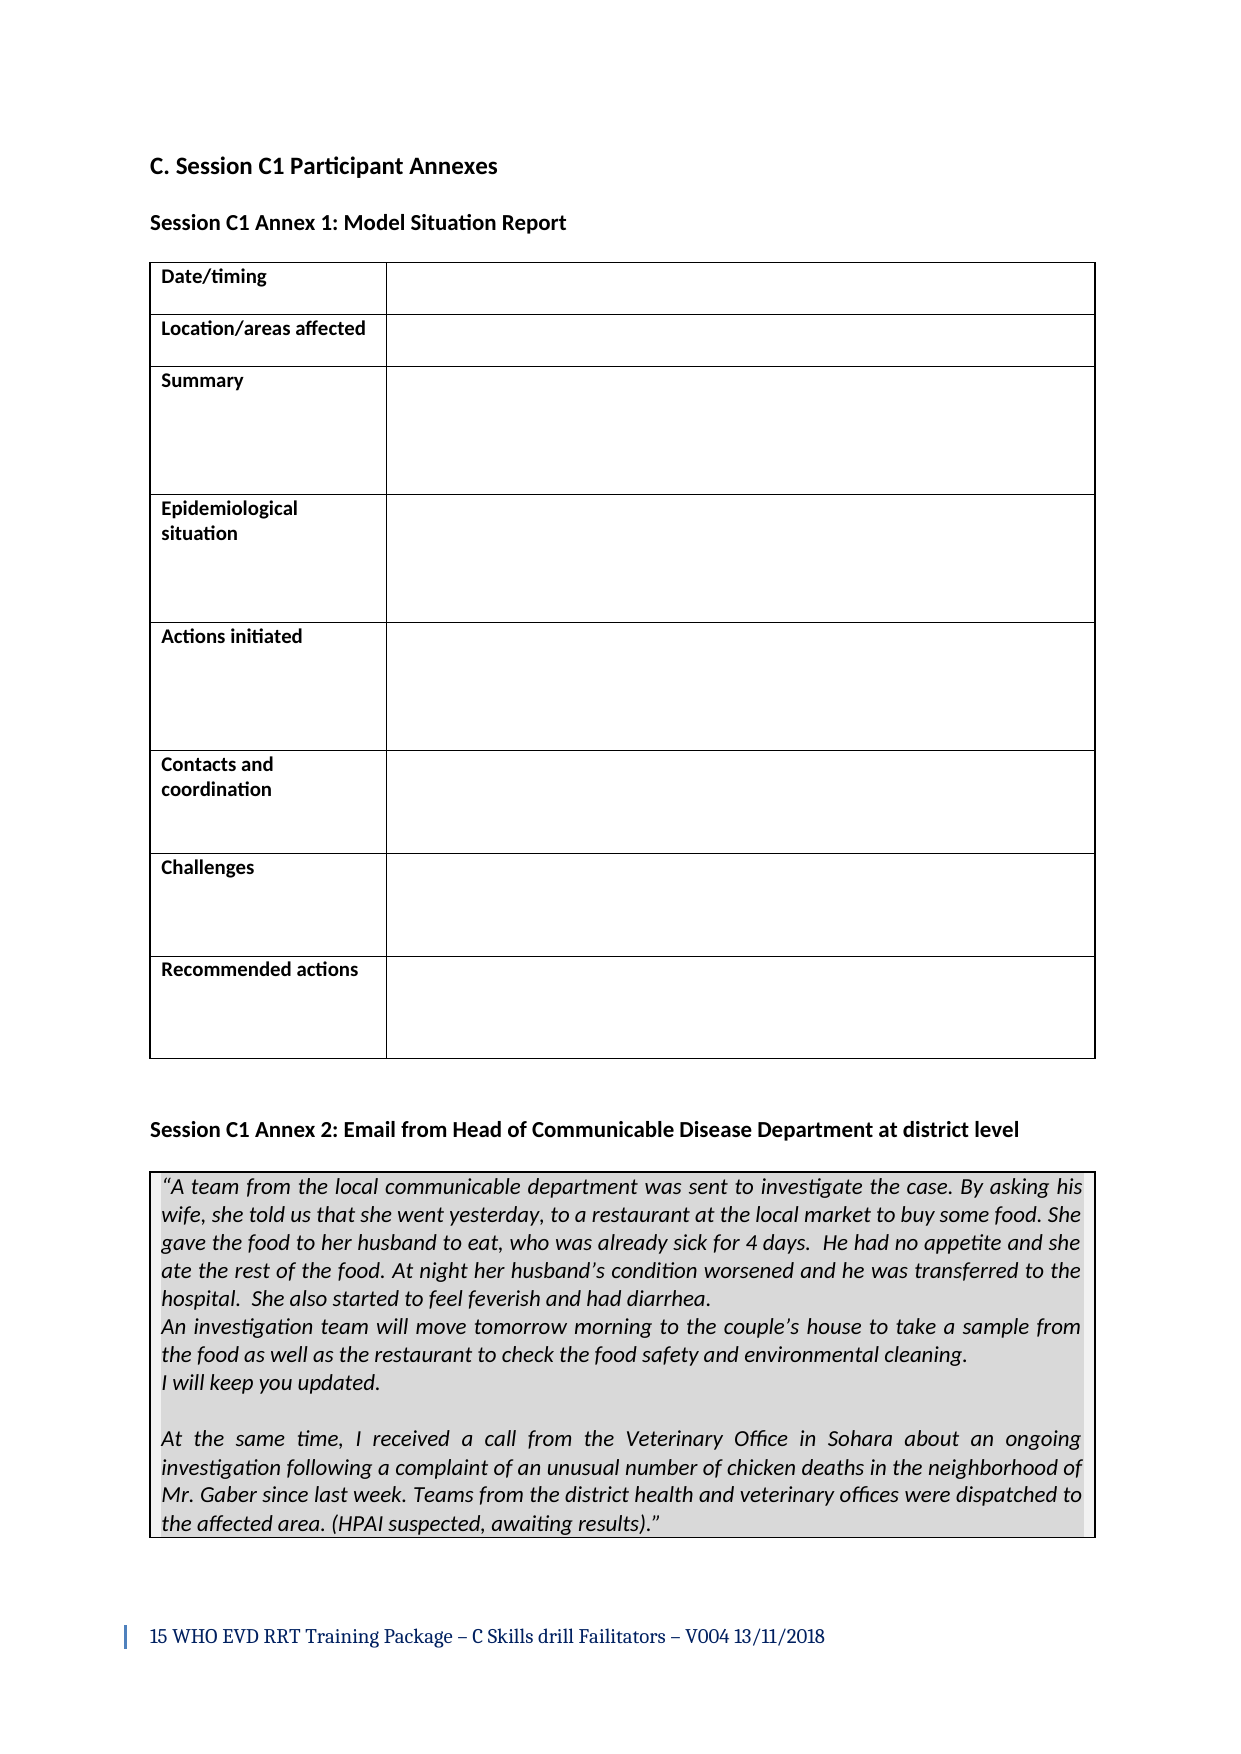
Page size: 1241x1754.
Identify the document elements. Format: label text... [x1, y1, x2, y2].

table_cell [387, 854, 1094, 956]
table_cell Epidemiological situation [151, 495, 386, 622]
table_cell Challenges [151, 854, 386, 956]
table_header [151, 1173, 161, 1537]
table_cell [387, 315, 1094, 366]
table_cell Location/areas affected [151, 315, 386, 366]
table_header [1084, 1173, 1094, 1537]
table_cell [387, 751, 1094, 853]
table_cell Contacts and coordination [151, 751, 386, 853]
table_cell Recommended actions [151, 957, 386, 1058]
text C. Session C1 Participant Annexes [150, 150, 1090, 181]
table_cell [387, 367, 1094, 494]
table_cell [387, 495, 1094, 622]
text Session C1 Annex 1: Model Situation Report [150, 208, 1090, 237]
text Session C1 Annex 2: Email from Head of Communicable Disease Department at district level [150, 1115, 1090, 1143]
table_cell Actions initiated [151, 623, 386, 750]
table_header Date/timing [151, 263, 386, 314]
table_cell [387, 957, 1094, 1058]
table_header [387, 263, 1094, 314]
table_cell [387, 623, 1094, 750]
table_cell Summary [151, 367, 386, 494]
